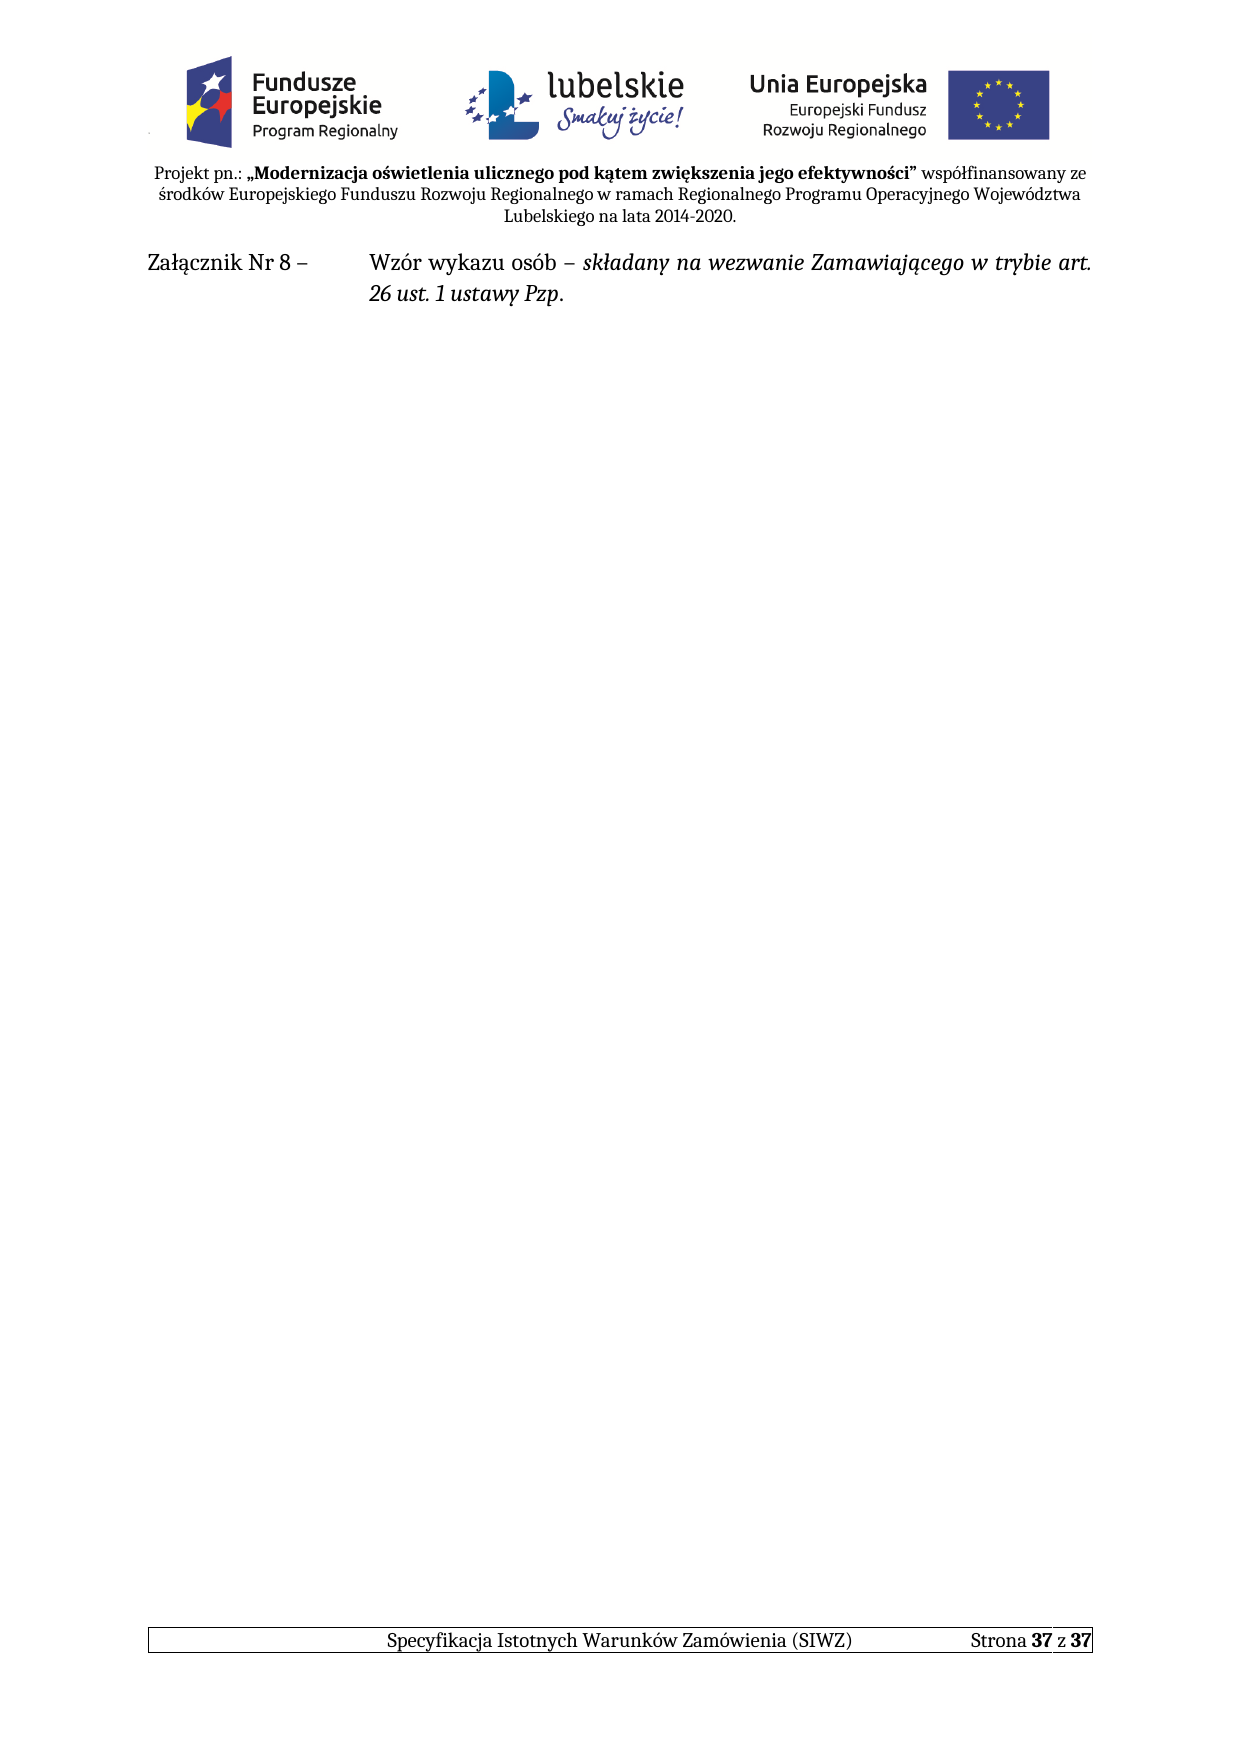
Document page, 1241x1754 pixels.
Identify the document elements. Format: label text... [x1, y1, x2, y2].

picture [147, 33, 1092, 163]
text Załącznik Nr 8 – Wzór wykazu osób – składany na wezwanie Zamawiającego w trybie art. 26 ust. 1 ustawy Pzp. [148, 248, 1093, 308]
